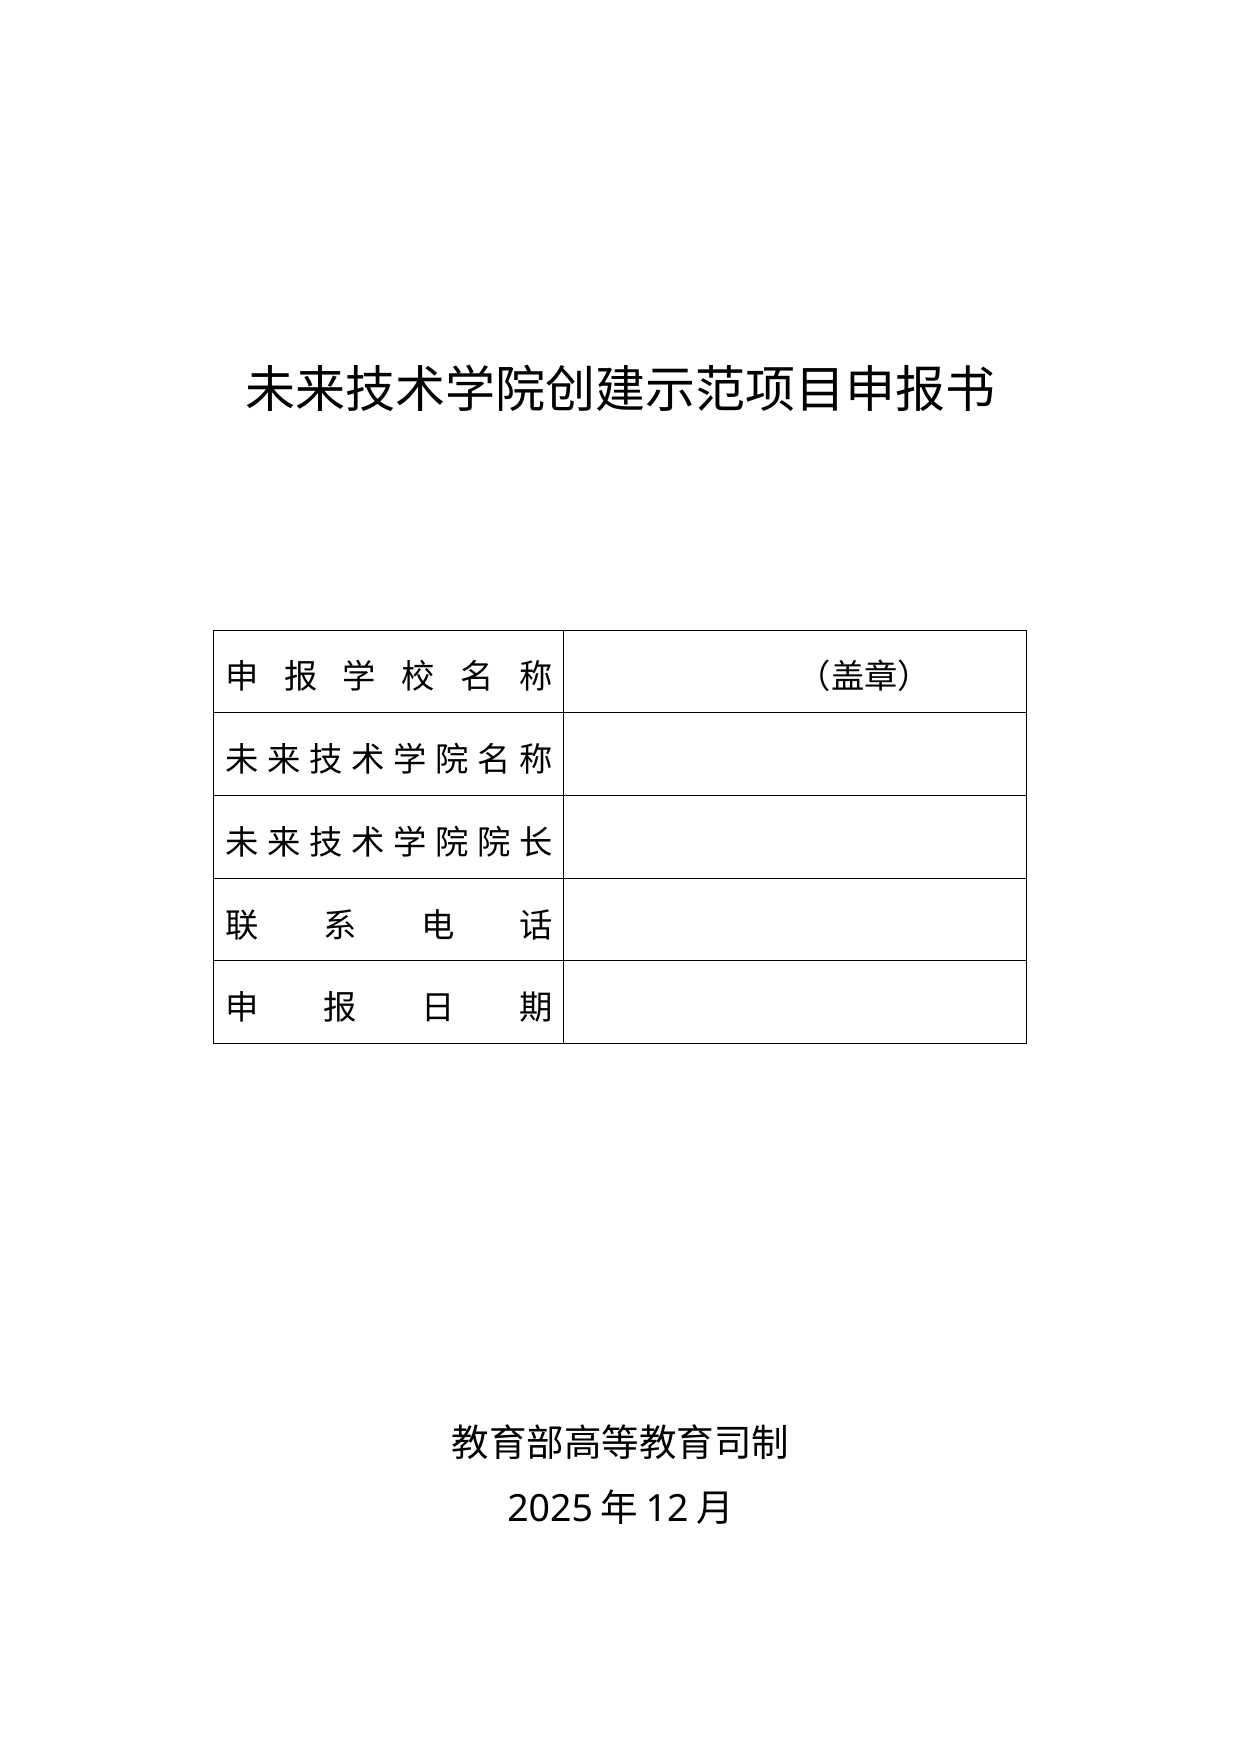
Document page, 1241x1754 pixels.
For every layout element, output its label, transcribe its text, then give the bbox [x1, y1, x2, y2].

table_cell [564, 879, 1026, 960]
table_cell 申报日期 [214, 961, 563, 1043]
table_cell [564, 796, 1026, 878]
table_cell [564, 713, 1026, 795]
text 教育部高等教育司制 [187, 1407, 1053, 1472]
text 2025年12月 [187, 1472, 1053, 1537]
table_header （盖章） [564, 631, 1026, 712]
table_cell 未来技术学院名称 [214, 713, 563, 795]
table_cell [564, 961, 1026, 1043]
text 未来技术学院创建示范项目申报书 [187, 337, 1053, 434]
table_header 申报学校名称 [214, 631, 563, 712]
table_cell 联系电话 [214, 879, 563, 960]
table_cell 未来技术学院院长 [214, 796, 563, 878]
